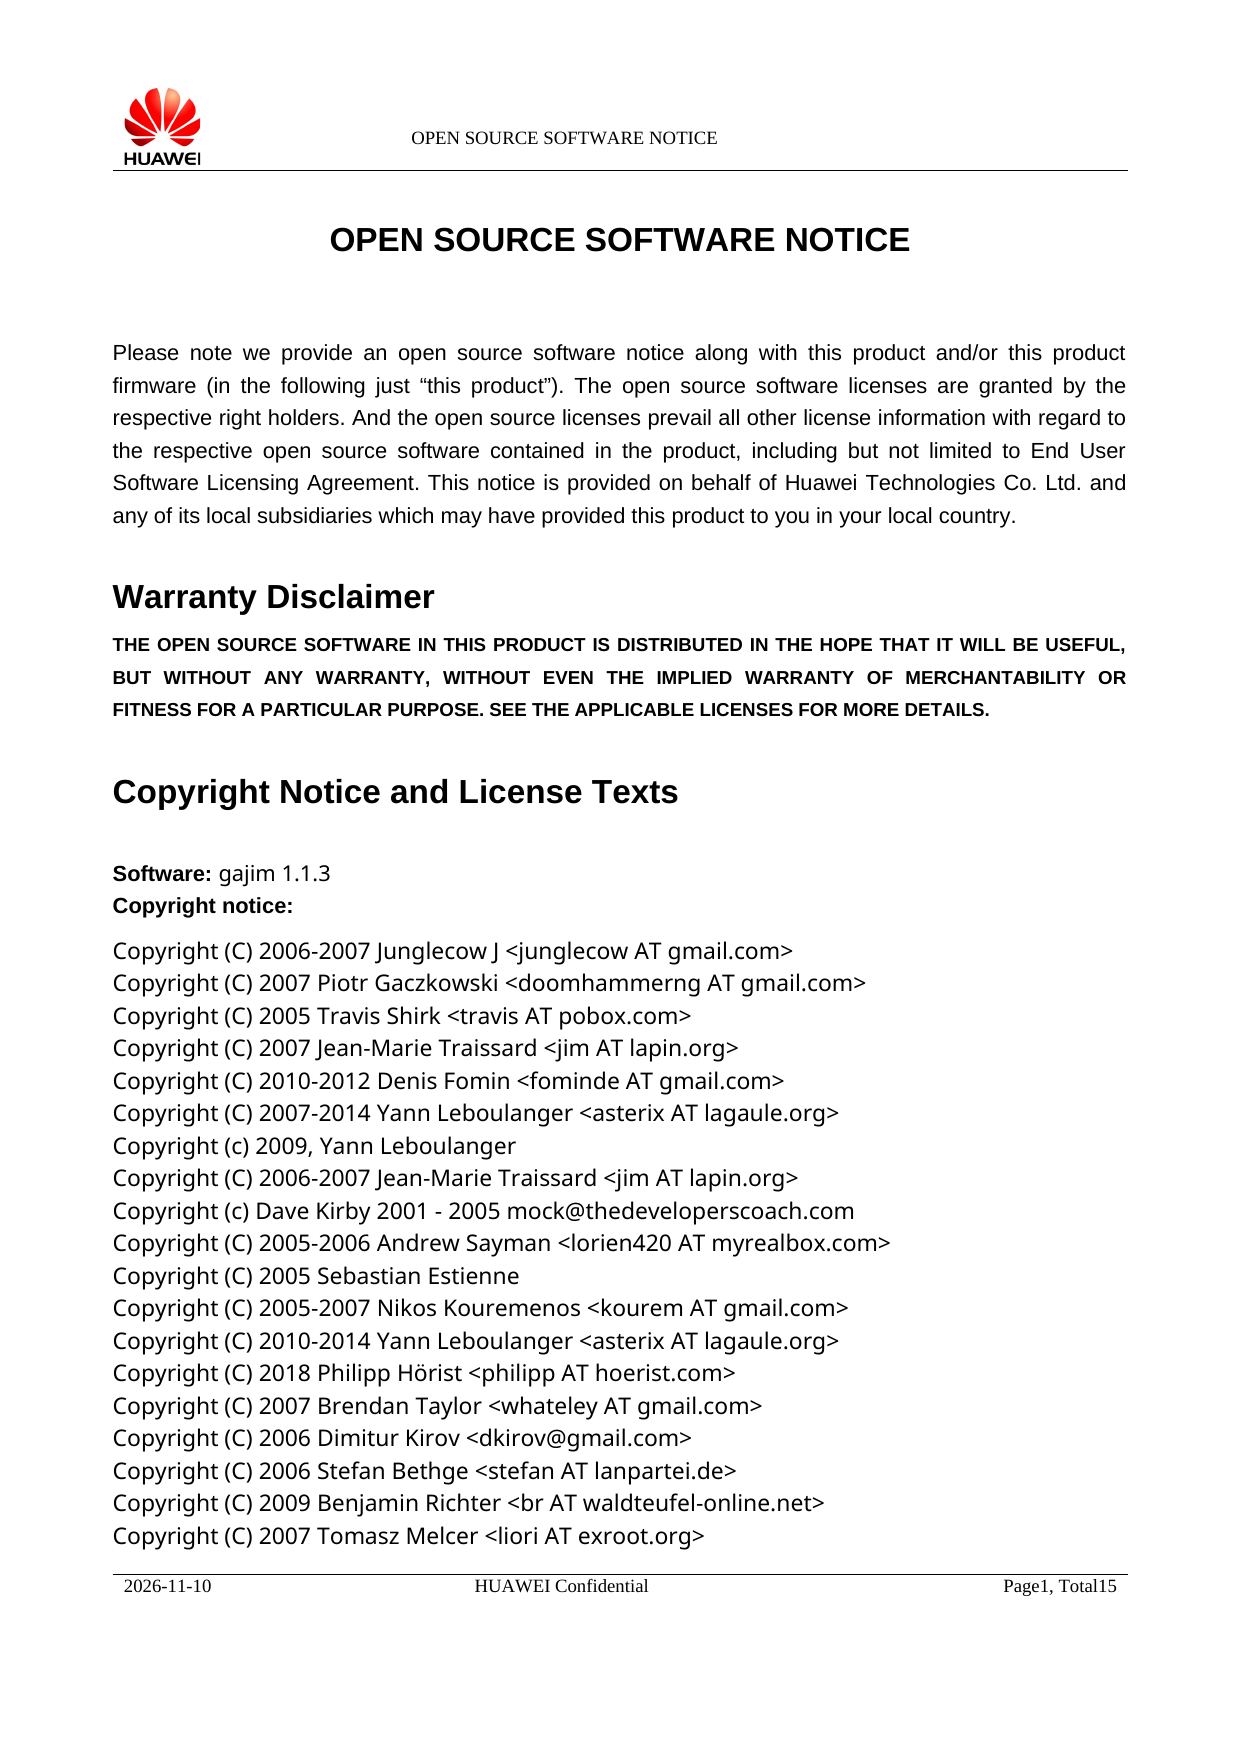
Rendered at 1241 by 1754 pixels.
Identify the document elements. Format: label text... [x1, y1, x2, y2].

text The open source software in this product is distributed in the hope that it will be useful, but WITHOUT ANY WARRANTY, without even the implied warranty of MERCHANTABILITY or FITNESS FOR A PARTICULAR PURPOSE. See the applicable licenses for more details. [112, 629, 1128, 726]
text Copyright notice: [112, 889, 1128, 921]
text Please note we provide an open source software notice along with this product and/or this product firmware (in the following just “this product”). The open source software licenses are granted by the respective right holders. And the open source licenses prevail all other license information with regard to the respective open source software contained in the product, including but not limited to End User Software Licensing Agreement. This notice is provided on behalf of Huawei Technologies Co. Ltd. and any of its local subsidiaries which may have provided this product to you in your local country. [112, 336, 1128, 531]
text Warranty Disclaimer [112, 564, 1128, 629]
picture [124, 88, 201, 165]
text Copyright Notice and License Texts [112, 759, 1128, 824]
text OPEN SOURCE SOFTWARE NOTICE [112, 206, 1128, 271]
title Software: gajim 1.1.3 [112, 856, 1128, 889]
